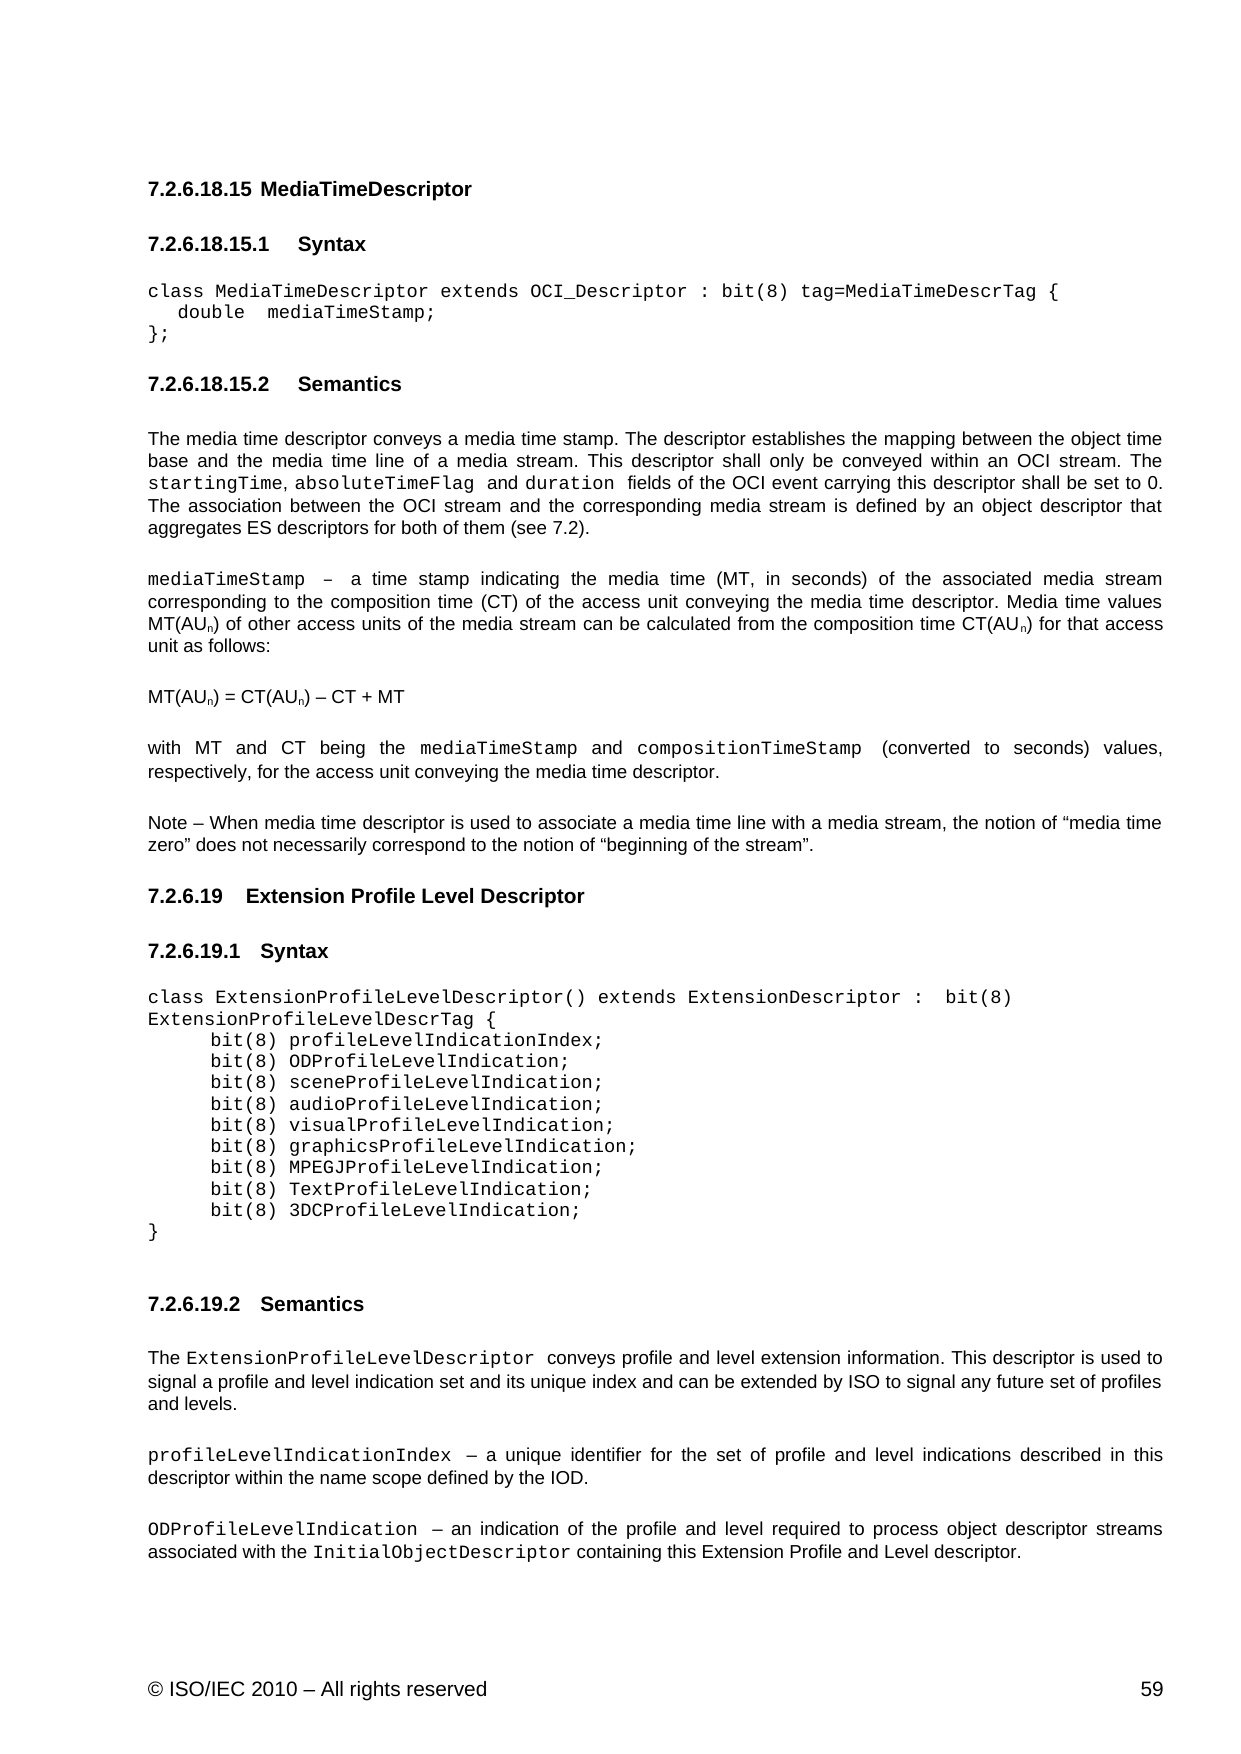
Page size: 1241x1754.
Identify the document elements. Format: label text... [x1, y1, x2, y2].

text bit(8) MPEGJProfileLevelIndication; [210, 1158, 1163, 1179]
text double mediaTimeStamp; [148, 303, 1163, 324]
text with MT and CT being the mediaTimeStamp and compositionTimeStamp (converted to seconds) values, respectively, for the access unit conveying the media time descriptor. [148, 737, 1163, 782]
subtitle MediaTimeDescriptor [148, 177, 1163, 201]
text bit(8) ODProfileLevelIndication; [210, 1052, 1163, 1073]
text MT(AUn) = CT(AUn) – CT + MT [148, 686, 1163, 708]
text The ExtensionProfileLevelDescriptor conveys profile and level extension information. This descriptor is used to signal a profile and level indication set and its unique index and can be extended by ISO to signal any future set of profiles and levels. [148, 1347, 1163, 1414]
text bit(8) graphicsProfileLevelIndication; [210, 1137, 1163, 1158]
text bit(8) audioProfileLevelIndication; [210, 1094, 1163, 1116]
text ODProfileLevelIndication – an indication of the profile and level required to process object descriptor streams associated with the InitialObjectDescriptor containing this Extension Profile and Level descriptor. [148, 1518, 1163, 1564]
text Note – When media time descriptor is used to associate a media time line with a media stream, the notion of “media time zero” does not necessarily correspond to the notion of “beginning of the stream”. [148, 811, 1163, 855]
text class MediaTimeDescriptor extends OCI_Descriptor : bit(8) tag=MediaTimeDescrTag { [148, 281, 1163, 303]
text }; [148, 324, 1163, 345]
subtitle Semantics [148, 1292, 1163, 1316]
text bit(8) sceneProfileLevelIndication; [210, 1073, 1163, 1094]
subtitle Syntax [148, 232, 1163, 256]
subtitle Syntax [148, 939, 1163, 963]
text mediaTimeStamp – a time stamp indicating the media time (MT, in seconds) of the associated media stream corresponding to the composition time (CT) of the access unit conveying the media time descriptor. Media time values MT(AUn) of other access units of the media stream can be calculated from the composition time CT(AUn) for that access unit as follows: [148, 568, 1163, 657]
text class ExtensionProfileLevelDescriptor() extends ExtensionDescriptor : bit(8) ExtensionProfileLevelDescrTag { [148, 988, 1163, 1031]
text bit(8) visualProfileLevelIndication; [210, 1116, 1163, 1137]
text profileLevelIndicationIndex – a unique identifier for the set of profile and level indications described in this descriptor within the name scope defined by the IOD. [148, 1443, 1163, 1488]
text bit(8) 3DCProfileLevelIndication; [210, 1201, 1163, 1222]
text } [148, 1222, 1163, 1243]
subtitle Semantics [148, 373, 1163, 397]
subtitle Extension Profile Level Descriptor [148, 884, 1163, 908]
text The media time descriptor conveys a media time stamp. The descriptor establishes the mapping between the object time base and the media time line of a media stream. This descriptor shall only be conveyed within an OCI stream. The startingTime, absoluteTimeFlag and duration fields of the OCI event carrying this descriptor shall be set to 0. The association between the OCI stream and the corresponding media stream is defined by an object descriptor that aggregates ES descriptors for both of them (see 7.2). [148, 428, 1163, 539]
text bit(8) profileLevelIndicationIndex; [210, 1031, 1163, 1052]
text bit(8) TextProfileLevelIndication; [210, 1179, 1163, 1201]
